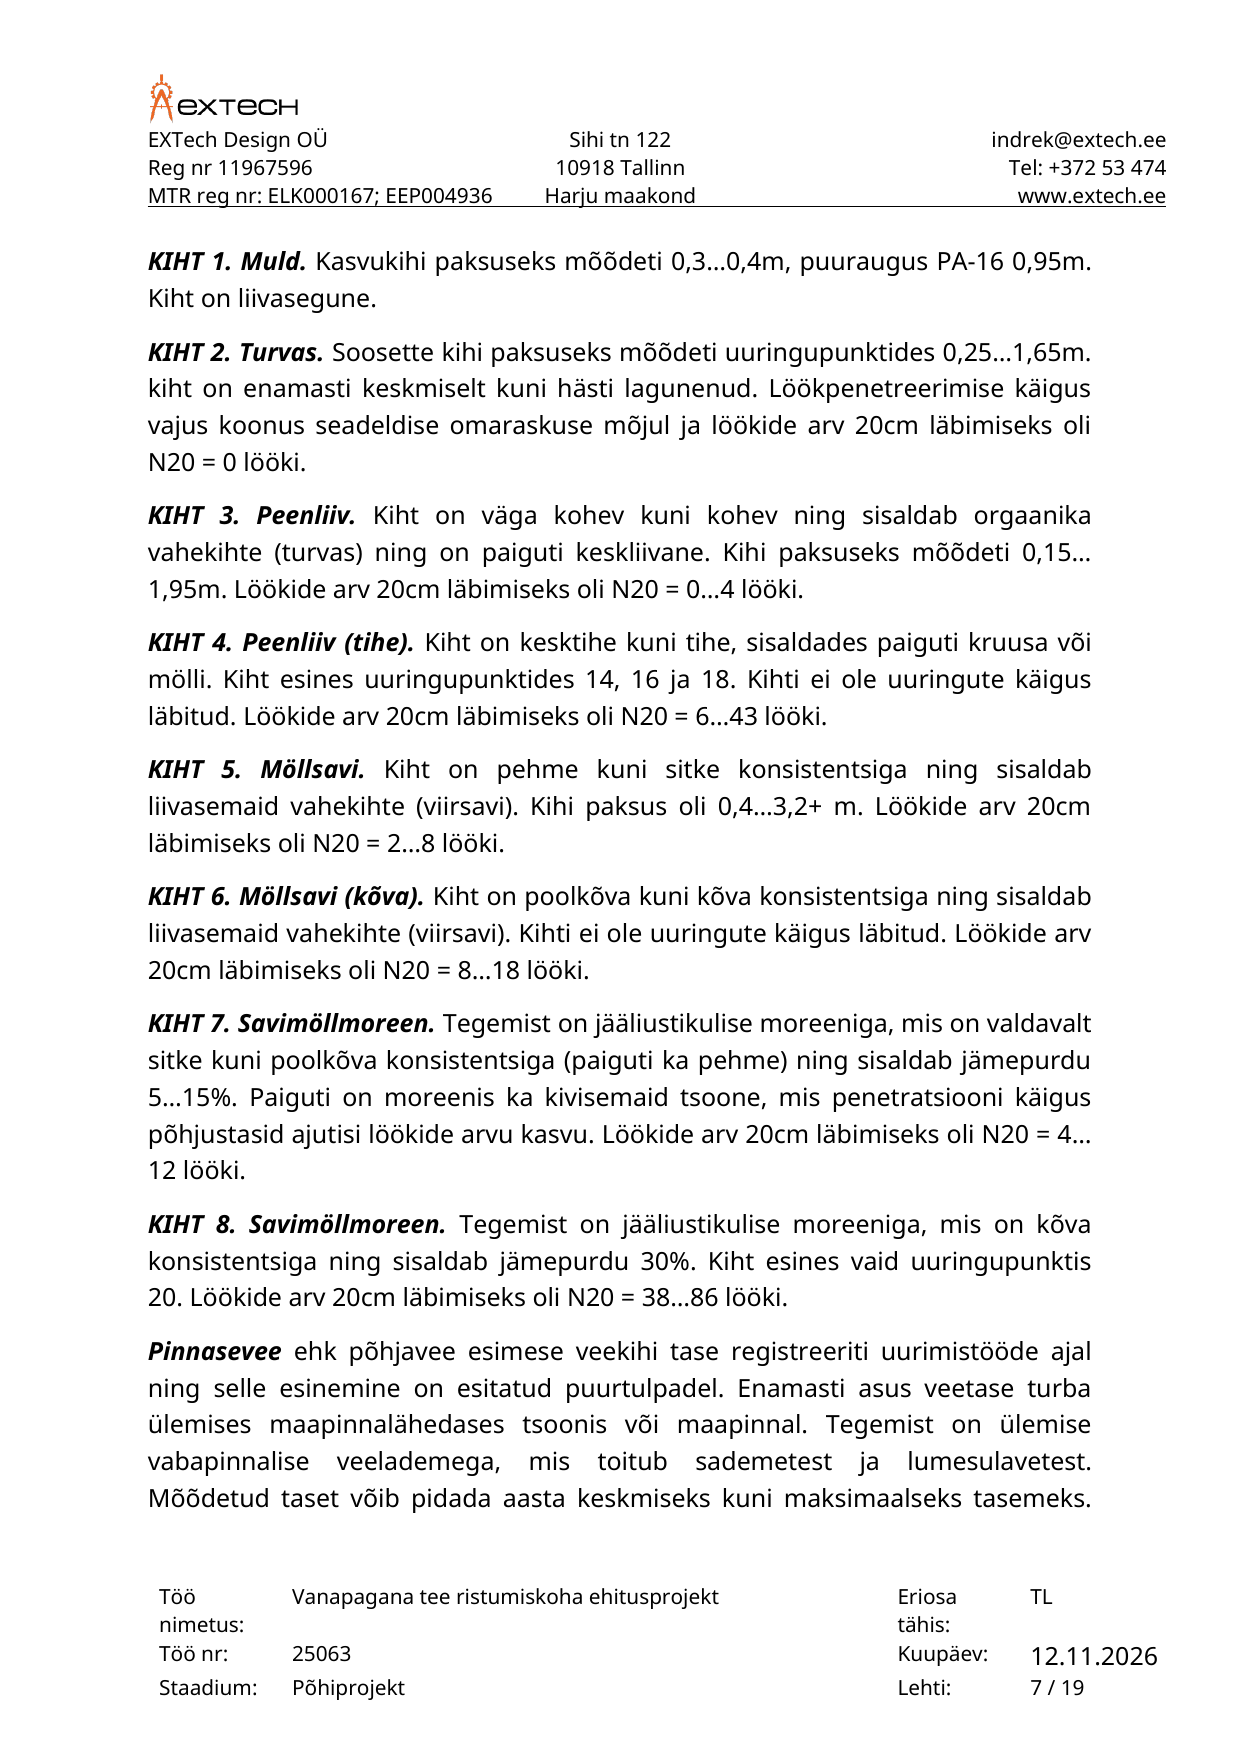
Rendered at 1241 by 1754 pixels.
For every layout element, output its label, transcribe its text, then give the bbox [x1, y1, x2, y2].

text KIHT 1. Muld. Kasvukihi paksuseks mõõdeti 0,3…0,4m, puuraugus PA-16 0,95m. Kiht on liivasegune. [148, 244, 1093, 315]
text KIHT 3. Peenliiv. Kiht on väga kohev kuni kohev ning sisaldab orgaanika vahekihte (turvas) ning on paiguti keskliivane. Kihi paksuseks mõõdeti 0,15…1,95m. Löökide arv 20cm läbimiseks oli N20 = 0…4 lööki. [148, 498, 1093, 606]
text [148, 1333, 1093, 1514]
text KIHT 5. Möllsavi. Kiht on pehme kuni sitke konsistentsiga ning sisaldab liivasemaid vahekihte (viirsavi). Kihi paksus oli 0,4…3,2+ m. Löökide arv 20cm läbimiseks oli N20 = 2…8 lööki. [148, 752, 1093, 859]
text KIHT 7. Savimöllmoreen. Tegemist on jääliustikulise moreeniga, mis on valdavalt sitke kuni poolkõva konsistentsiga (paiguti ka pehme) ning sisaldab jämepurdu 5…15%. Paiguti on moreenis ka kivisemaid tsoone, mis penetratsiooni käigus põhjustasid ajutisi löökide arvu kasvu. Löökide arv 20cm läbimiseks oli N20 = 4…12 lööki. [148, 1006, 1093, 1187]
picture [147, 73, 300, 125]
text KIHT 2. Turvas. Soosette kihi paksuseks mõõdeti uuringupunktides 0,25…1,65m. kiht on enamasti keskmiselt kuni hästi lagunenud. Löökpenetreerimise käigus vajus koonus seadeldise omaraskuse mõjul ja löökide arv 20cm läbimiseks oli N20 = 0 lööki. [148, 334, 1093, 479]
text KIHT 4. Peenliiv (tihe). Kiht on kesktihe kuni tihe, sisaldades paiguti kruusa või mölli. Kiht esines uuringupunktides 14, 16 ja 18. Kihti ei ole uuringute käigus läbitud. Löökide arv 20cm läbimiseks oli N20 = 6…43 lööki. [148, 625, 1093, 733]
text KIHT 6. Möllsavi (kõva). Kiht on poolkõva kuni kõva konsistentsiga ning sisaldab liivasemaid vahekihte (viirsavi). Kihti ei ole uuringute käigus läbitud. Löökide arv 20cm läbimiseks oli N20 = 8…18 lööki. [148, 879, 1093, 987]
text KIHT 8. Savimöllmoreen. Tegemist on jääliustikulise moreeniga, mis on kõva konsistentsiga ning sisaldab jämepurdu 30%. Kiht esines vaid uuringupunktis 20. Löökide arv 20cm läbimiseks oli N20 = 38…86 lööki. [148, 1206, 1093, 1314]
